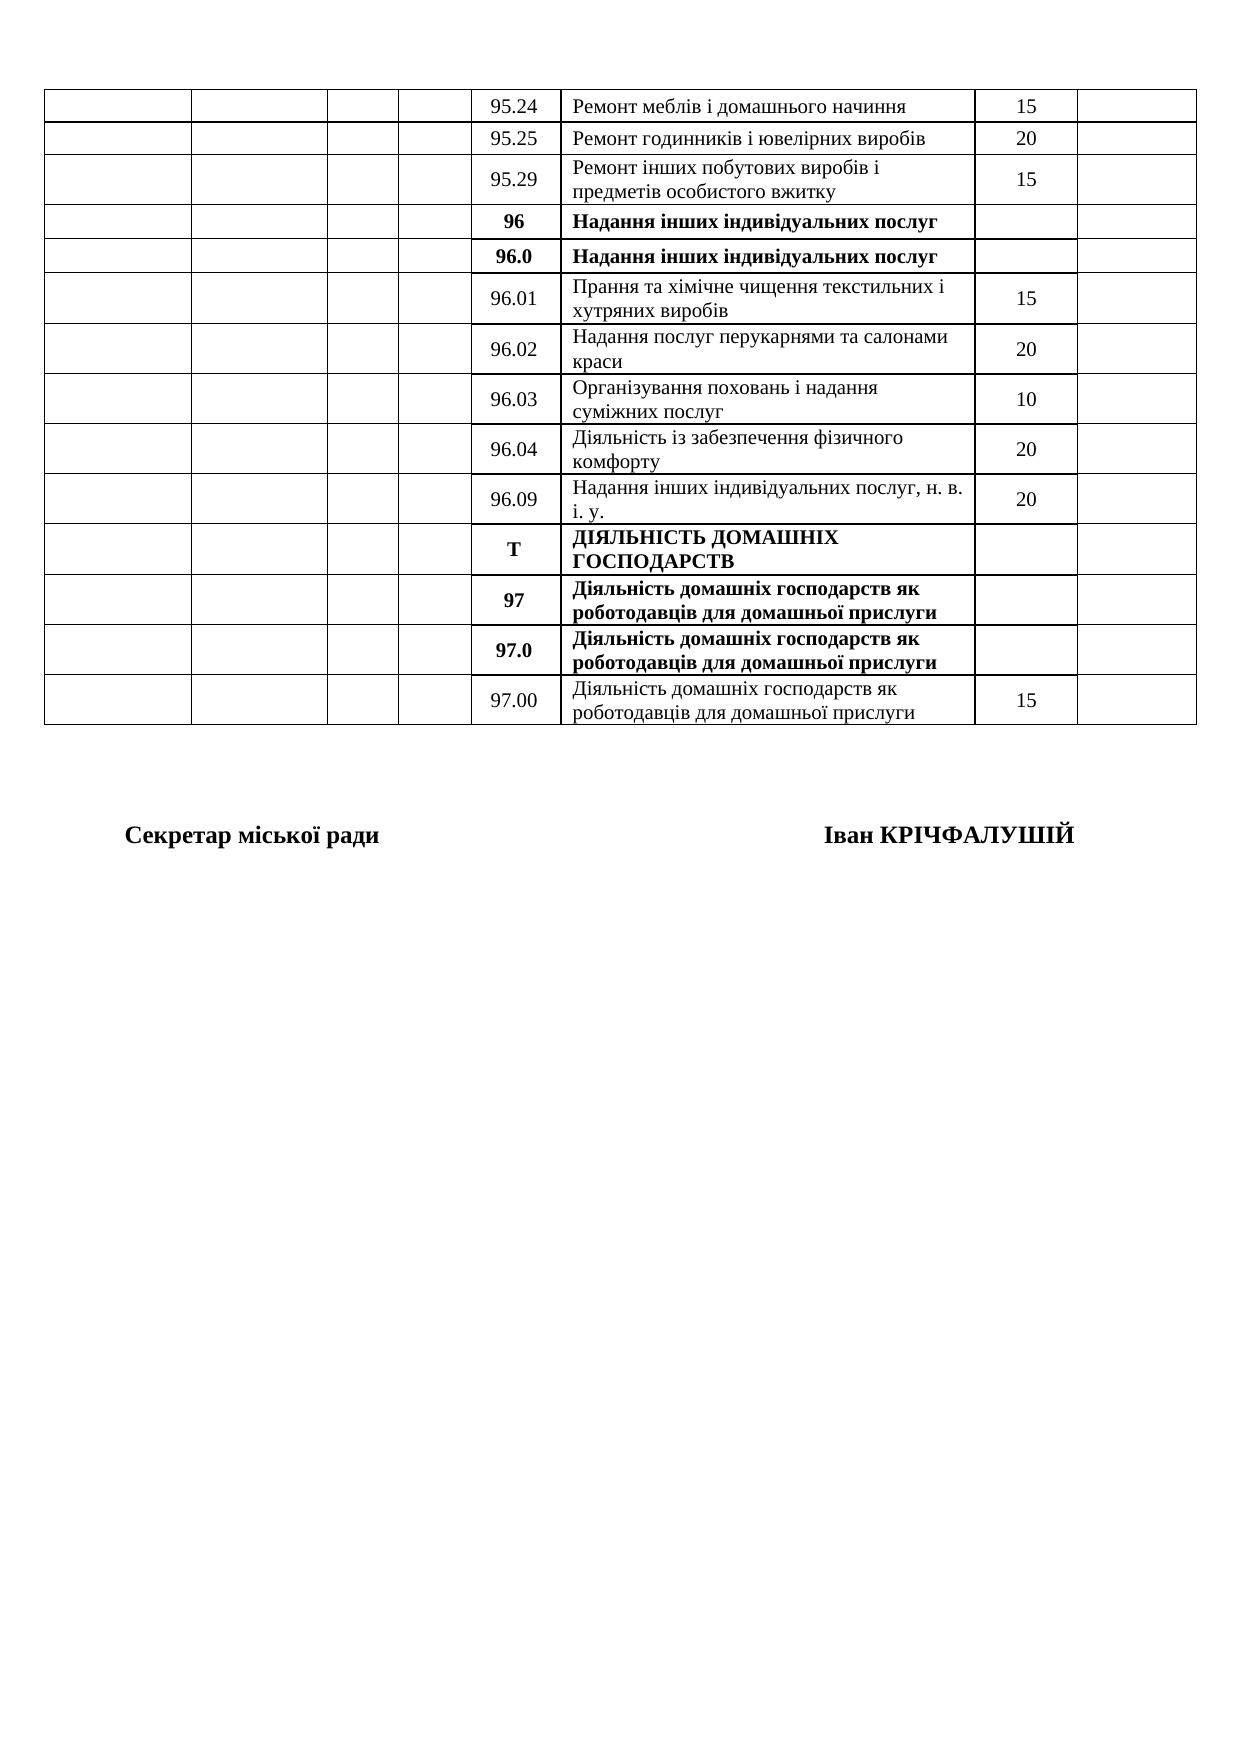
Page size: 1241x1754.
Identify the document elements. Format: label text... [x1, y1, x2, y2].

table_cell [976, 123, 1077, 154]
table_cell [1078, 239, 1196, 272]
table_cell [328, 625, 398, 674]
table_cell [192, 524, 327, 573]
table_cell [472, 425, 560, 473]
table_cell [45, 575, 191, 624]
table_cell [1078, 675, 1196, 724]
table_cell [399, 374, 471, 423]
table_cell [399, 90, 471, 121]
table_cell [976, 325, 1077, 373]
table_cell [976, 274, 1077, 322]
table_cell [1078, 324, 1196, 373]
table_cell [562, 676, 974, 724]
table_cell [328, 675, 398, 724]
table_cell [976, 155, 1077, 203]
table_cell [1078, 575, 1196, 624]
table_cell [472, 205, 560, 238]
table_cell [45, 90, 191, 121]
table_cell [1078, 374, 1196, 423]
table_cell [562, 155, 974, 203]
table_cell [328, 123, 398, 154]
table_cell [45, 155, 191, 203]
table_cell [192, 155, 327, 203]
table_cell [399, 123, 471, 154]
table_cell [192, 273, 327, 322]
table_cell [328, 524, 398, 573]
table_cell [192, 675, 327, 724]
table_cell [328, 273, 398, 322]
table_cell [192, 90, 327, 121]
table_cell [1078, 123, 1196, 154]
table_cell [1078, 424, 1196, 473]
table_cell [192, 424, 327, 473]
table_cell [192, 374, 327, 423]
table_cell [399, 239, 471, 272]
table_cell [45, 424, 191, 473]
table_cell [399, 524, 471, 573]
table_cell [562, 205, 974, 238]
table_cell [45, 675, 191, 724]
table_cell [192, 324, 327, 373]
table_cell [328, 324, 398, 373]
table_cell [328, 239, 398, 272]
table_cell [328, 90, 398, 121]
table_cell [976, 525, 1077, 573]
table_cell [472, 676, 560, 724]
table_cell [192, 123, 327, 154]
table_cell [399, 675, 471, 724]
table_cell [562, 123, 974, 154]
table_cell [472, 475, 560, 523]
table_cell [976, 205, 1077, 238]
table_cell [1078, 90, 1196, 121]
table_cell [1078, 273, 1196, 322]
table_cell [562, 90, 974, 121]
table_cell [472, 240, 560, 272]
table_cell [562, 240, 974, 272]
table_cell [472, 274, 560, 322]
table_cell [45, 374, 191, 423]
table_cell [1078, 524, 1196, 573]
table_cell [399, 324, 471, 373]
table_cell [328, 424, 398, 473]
text Секретар міської ради Іван КРІЧФАЛУШІЙ [118, 821, 1196, 849]
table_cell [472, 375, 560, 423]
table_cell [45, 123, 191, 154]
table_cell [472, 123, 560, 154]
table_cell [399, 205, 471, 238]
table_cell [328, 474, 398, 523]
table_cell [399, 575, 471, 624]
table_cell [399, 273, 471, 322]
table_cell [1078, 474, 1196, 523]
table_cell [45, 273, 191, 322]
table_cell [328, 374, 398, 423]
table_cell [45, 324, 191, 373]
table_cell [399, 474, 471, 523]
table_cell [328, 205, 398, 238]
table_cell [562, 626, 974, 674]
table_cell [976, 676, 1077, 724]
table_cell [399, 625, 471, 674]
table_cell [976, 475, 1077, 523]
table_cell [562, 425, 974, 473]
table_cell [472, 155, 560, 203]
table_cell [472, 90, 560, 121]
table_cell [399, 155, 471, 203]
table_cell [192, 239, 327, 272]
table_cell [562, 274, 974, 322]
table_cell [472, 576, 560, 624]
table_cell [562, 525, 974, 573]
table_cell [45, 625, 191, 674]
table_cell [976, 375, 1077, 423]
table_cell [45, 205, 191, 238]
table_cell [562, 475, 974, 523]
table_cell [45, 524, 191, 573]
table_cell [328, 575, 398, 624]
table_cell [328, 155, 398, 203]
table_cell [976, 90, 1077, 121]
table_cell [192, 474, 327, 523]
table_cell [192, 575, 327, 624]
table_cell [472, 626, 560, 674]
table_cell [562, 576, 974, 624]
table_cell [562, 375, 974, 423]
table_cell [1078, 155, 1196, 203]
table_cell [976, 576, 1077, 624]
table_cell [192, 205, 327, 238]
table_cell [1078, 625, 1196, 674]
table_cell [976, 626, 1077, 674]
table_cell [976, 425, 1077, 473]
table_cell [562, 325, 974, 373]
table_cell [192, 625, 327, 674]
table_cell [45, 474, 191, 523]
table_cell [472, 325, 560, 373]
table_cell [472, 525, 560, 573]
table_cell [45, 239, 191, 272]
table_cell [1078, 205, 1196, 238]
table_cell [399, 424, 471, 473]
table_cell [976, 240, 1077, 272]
